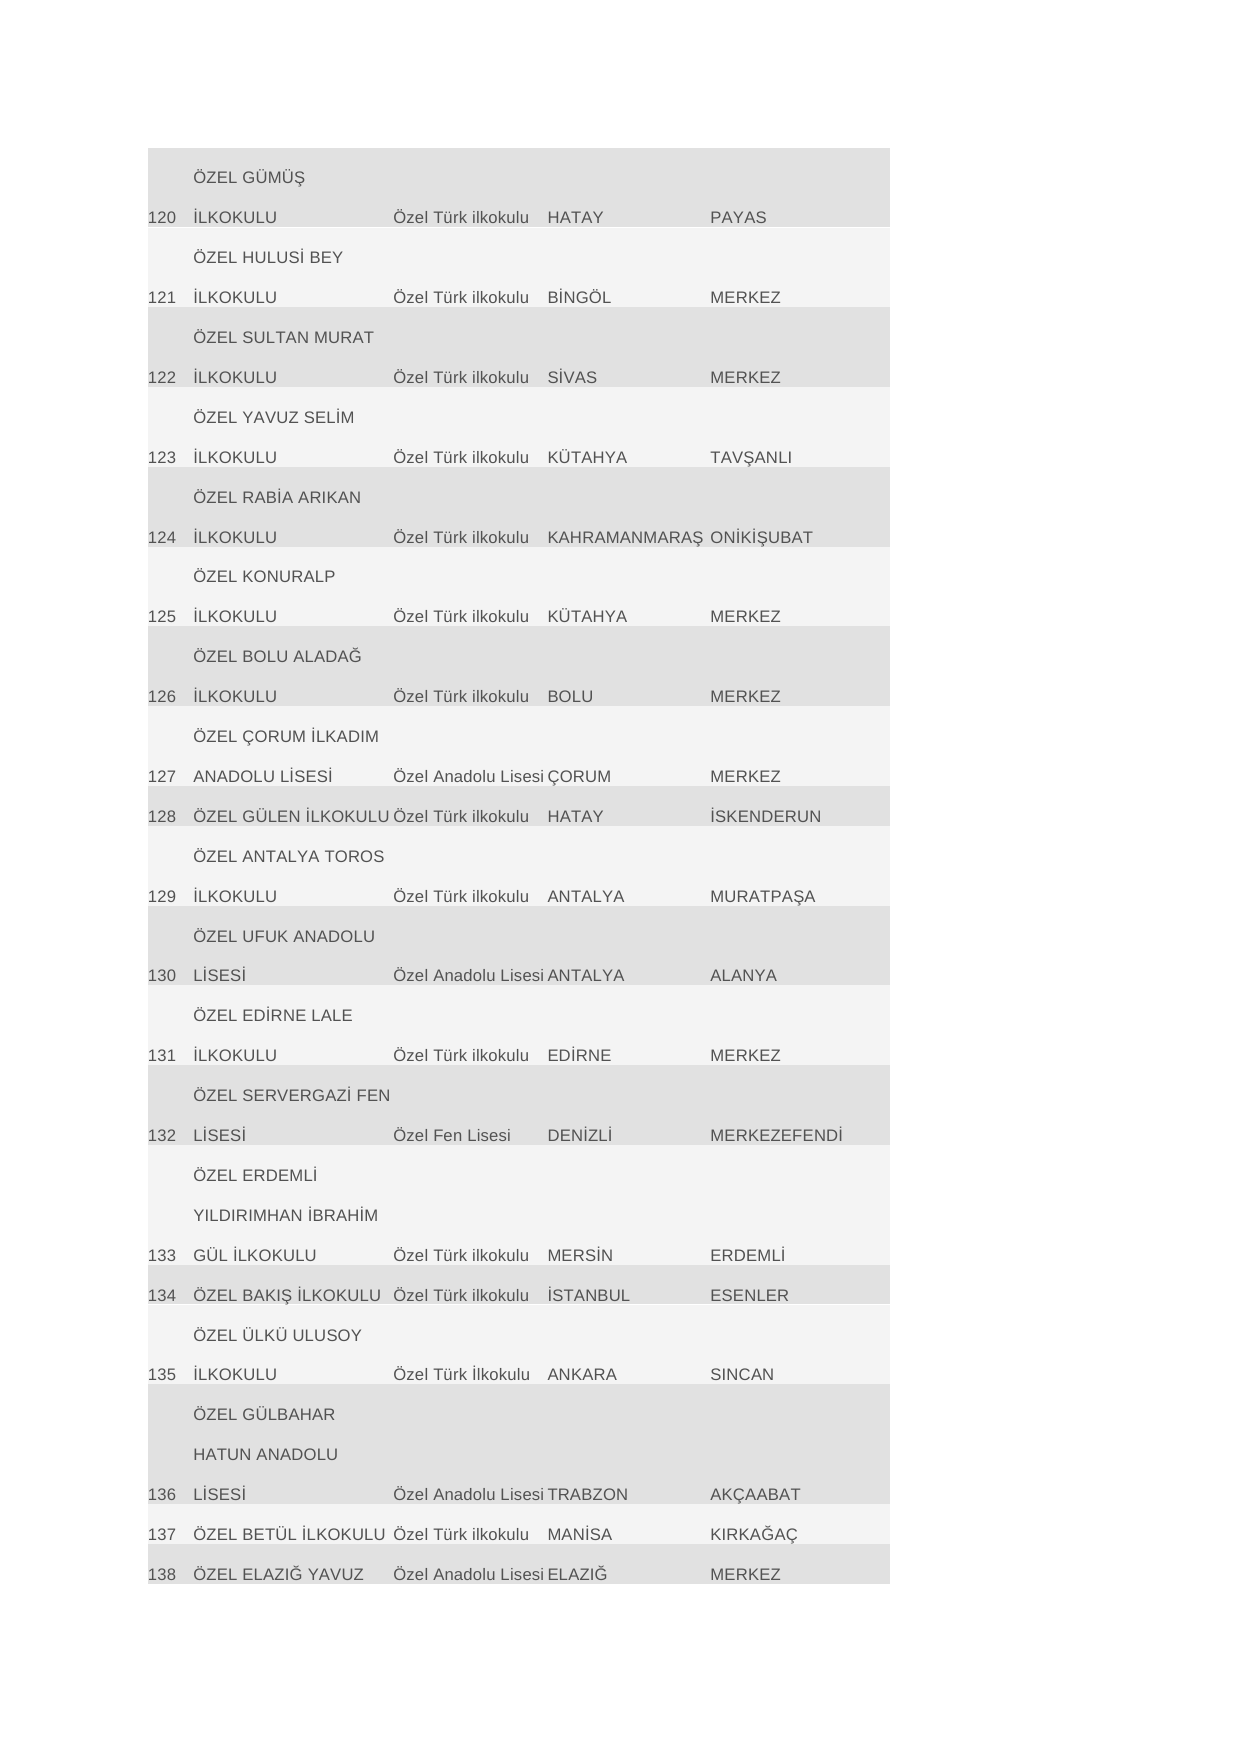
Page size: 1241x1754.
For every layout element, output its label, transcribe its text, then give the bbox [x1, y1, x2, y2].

table_cell ÖZEL GÜLBAHAR HATUN ANADOLU LİSESİ [193, 1384, 393, 1504]
table_cell ÖZEL BOLU ALADAĞ İLKOKULU [193, 626, 393, 706]
table_cell Özel Fen Lisesi [393, 1065, 547, 1145]
table_cell HATAY [547, 786, 710, 826]
table_cell 122 [148, 307, 193, 387]
table_cell Özel Türk ilkokulu [393, 786, 547, 826]
table_cell HATAY [547, 148, 710, 227]
table_cell 123 [148, 387, 193, 467]
table_cell MERKEZ [710, 1544, 890, 1584]
table_cell 124 [148, 467, 193, 547]
table_cell ALANYA [710, 906, 890, 985]
table_cell 125 [148, 547, 193, 626]
table_cell ÖZEL EDİRNE LALE İLKOKULU [193, 985, 393, 1065]
table_cell 138 [148, 1544, 193, 1584]
table_cell Özel Türk ilkokulu [393, 826, 547, 906]
table_cell PAYAS [710, 148, 890, 227]
table_cell Özel Anadolu Lisesi [393, 706, 547, 786]
table_cell 137 [148, 1504, 193, 1544]
table_cell SİVAS [547, 307, 710, 387]
table_cell ÖZEL ERDEMLİ YILDIRIMHAN İBRAHİM GÜL İLKOKULU [193, 1145, 393, 1265]
table_cell SINCAN [710, 1305, 890, 1384]
table_cell İSKENDERUN [710, 786, 890, 826]
table_cell ÖZEL GÜMÜŞ İLKOKULU [193, 148, 393, 227]
table_cell ESENLER [710, 1265, 890, 1304]
table_cell ANTALYA [547, 826, 710, 906]
table_cell Özel Türk ilkokulu [393, 1145, 547, 1265]
table_cell ELAZIĞ [547, 1544, 710, 1584]
table_cell 131 [148, 985, 193, 1065]
table_cell MANİSA [547, 1504, 710, 1544]
table_cell KÜTAHYA [547, 387, 710, 467]
table_cell ÖZEL KONURALP İLKOKULU [193, 547, 393, 626]
table_cell Özel Türk ilkokulu [393, 228, 547, 307]
table_cell 136 [148, 1384, 193, 1504]
table_cell 135 [148, 1305, 193, 1384]
table_cell ÇORUM [547, 706, 710, 786]
table_cell Özel Türk ilkokulu [393, 148, 547, 227]
table_cell ÖZEL ÇORUM İLKADIM ANADOLU LİSESİ [193, 706, 393, 786]
table_cell ANTALYA [547, 906, 710, 985]
table_cell Özel Türk ilkokulu [393, 547, 547, 626]
table_cell Özel Türk ilkokulu [393, 467, 547, 547]
table_cell MERKEZ [710, 985, 890, 1065]
table_cell Özel Türk ilkokulu [393, 985, 547, 1065]
table_cell 132 [148, 1065, 193, 1145]
table_cell 129 [148, 826, 193, 906]
table_cell ÖZEL BETÜL İLKOKULU [193, 1504, 393, 1544]
table_cell 127 [148, 706, 193, 786]
table_cell Özel Türk ilkokulu [393, 1504, 547, 1544]
table_cell Özel Türk ilkokulu [393, 626, 547, 706]
table_cell ONİKİŞUBAT [710, 467, 890, 547]
table_cell MERKEZ [710, 706, 890, 786]
table_cell ÖZEL UFUK ANADOLU LİSESİ [193, 906, 393, 985]
table_cell ÖZEL ANTALYA TOROS İLKOKULU [193, 826, 393, 906]
table_cell İSTANBUL [547, 1265, 710, 1304]
table_cell MURATPAŞA [710, 826, 890, 906]
table_cell Özel Türk ilkokulu [393, 307, 547, 387]
table_cell MERKEZ [710, 228, 890, 307]
table_cell Özel Anadolu Lisesi [393, 1384, 547, 1504]
table_cell BOLU [547, 626, 710, 706]
table_cell 126 [148, 626, 193, 706]
table_cell Özel Anadolu Lisesi [393, 1544, 547, 1584]
table_cell ÖZEL SERVERGAZİ FEN LİSESİ [193, 1065, 393, 1145]
table_cell ÖZEL BAKIŞ İLKOKULU [193, 1265, 393, 1304]
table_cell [193, 1544, 393, 1584]
table_cell MERKEZEFENDİ [710, 1065, 890, 1145]
table_cell 134 [148, 1265, 193, 1304]
table_cell KIRKAĞAÇ [710, 1504, 890, 1544]
table_cell ÖZEL HULUSİ BEY İLKOKULU [193, 228, 393, 307]
table_cell 130 [148, 906, 193, 985]
table_cell ÖZEL YAVUZ SELİM İLKOKULU [193, 387, 393, 467]
table_cell TAVŞANLI [710, 387, 890, 467]
table_cell MERKEZ [710, 626, 890, 706]
table_cell ANKARA [547, 1305, 710, 1384]
table_cell 133 [148, 1145, 193, 1265]
table_cell ÖZEL SULTAN MURAT İLKOKULU [193, 307, 393, 387]
table_cell EDİRNE [547, 985, 710, 1065]
table_cell MERKEZ [710, 307, 890, 387]
table_cell 120 [148, 148, 193, 227]
table_cell DENİZLİ [547, 1065, 710, 1145]
table_cell AKÇAABAT [710, 1384, 890, 1504]
table_cell ÖZEL GÜLEN İLKOKULU [193, 786, 393, 826]
table_cell Özel Türk ilkokulu [393, 387, 547, 467]
table_cell 121 [148, 228, 193, 307]
table_cell ERDEMLİ [710, 1145, 890, 1265]
table_cell KÜTAHYA [547, 547, 710, 626]
table_cell BİNGÖL [547, 228, 710, 307]
table_cell 128 [148, 786, 193, 826]
table_cell Özel Türk İlkokulu [393, 1305, 547, 1384]
table_cell MERSİN [547, 1145, 710, 1265]
table_cell Özel Türk ilkokulu [393, 1265, 547, 1304]
table_cell Özel Anadolu Lisesi [393, 906, 547, 985]
table_cell ÖZEL ÜLKÜ ULUSOY İLKOKULU [193, 1305, 393, 1384]
table_cell ÖZEL RABİA ARIKAN İLKOKULU [193, 467, 393, 547]
table_cell TRABZON [547, 1384, 710, 1504]
table_cell KAHRAMANMARAŞ [547, 467, 710, 547]
table_cell MERKEZ [710, 547, 890, 626]
